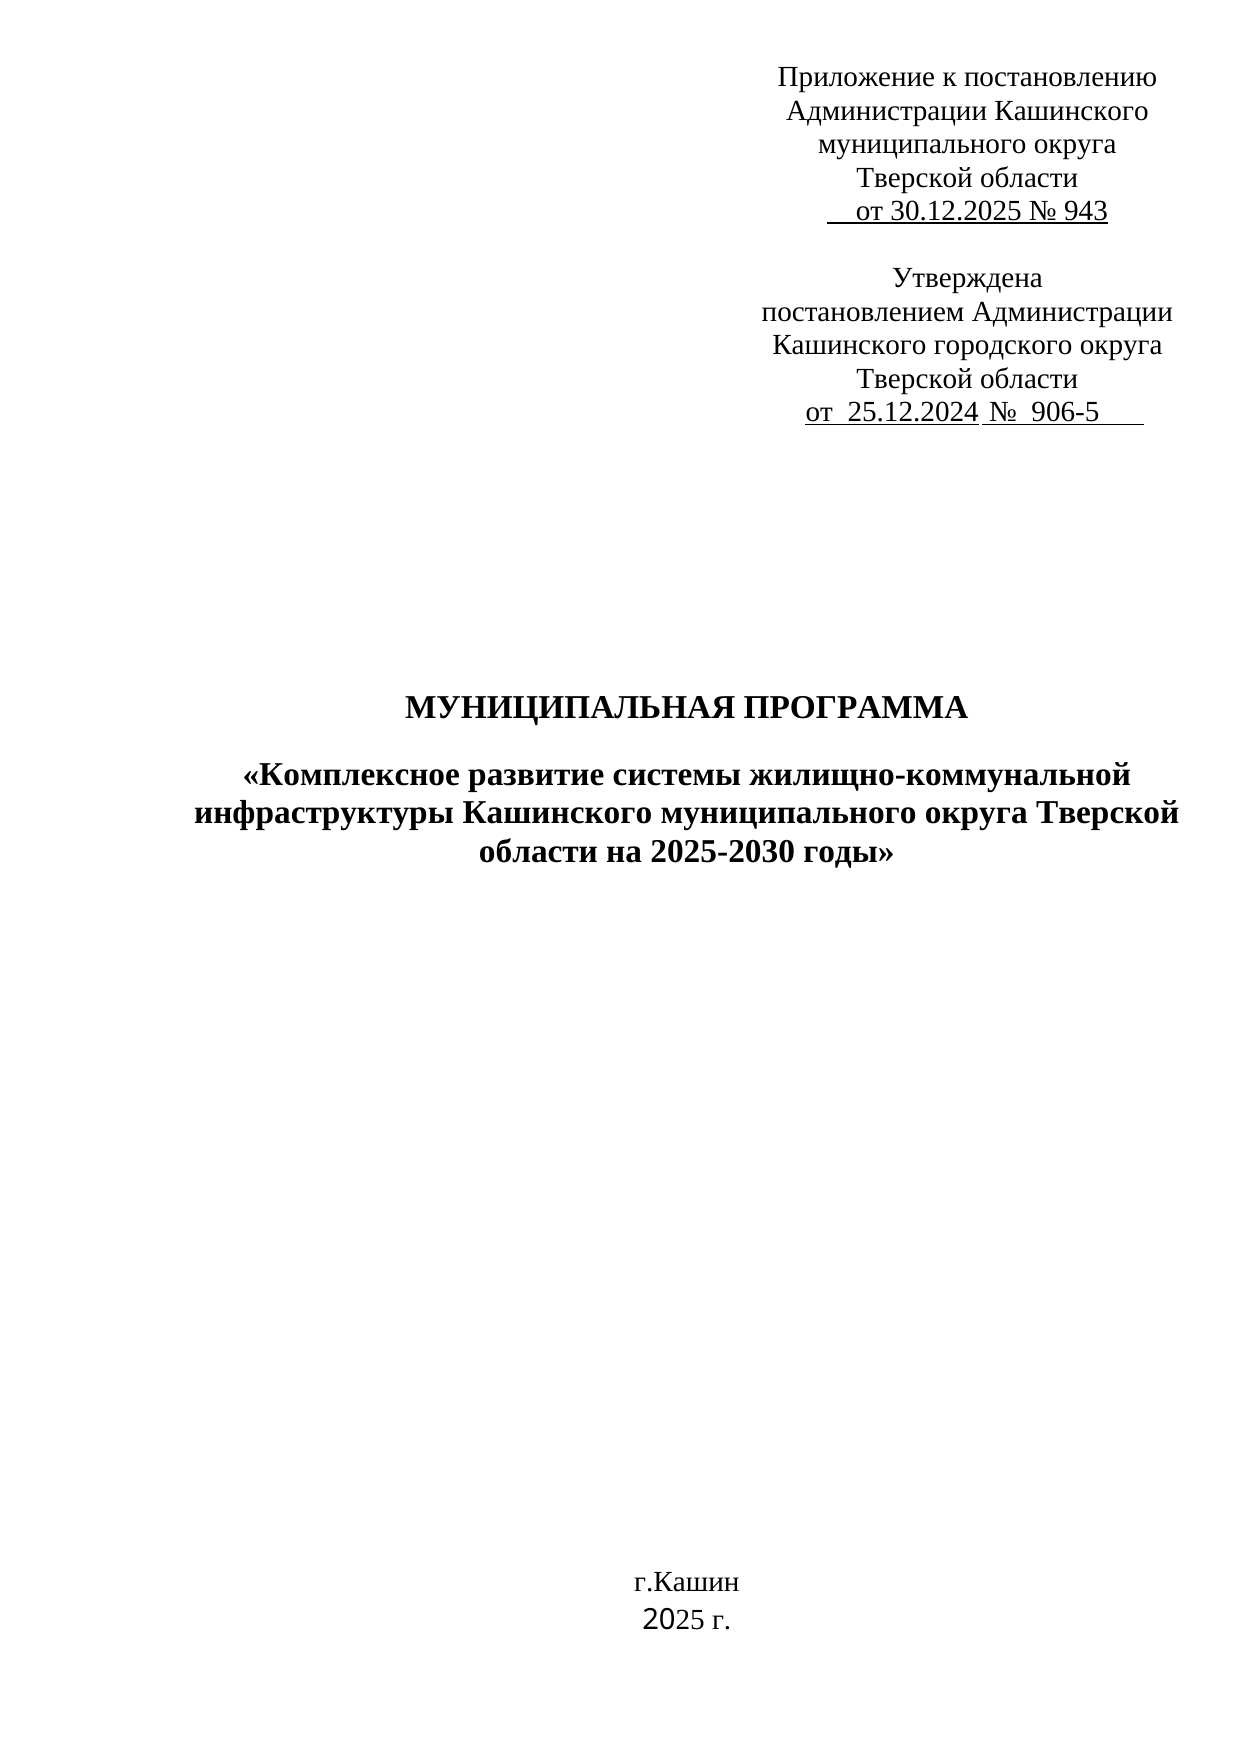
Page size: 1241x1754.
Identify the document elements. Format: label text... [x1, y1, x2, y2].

text постановлением Администрации [738, 294, 1196, 327]
text от 30.12.2025 № 943 [738, 193, 1196, 227]
text муниципального округа [738, 126, 1196, 160]
text Администрации Кашинского [738, 93, 1196, 126]
text МУНИЦИПАЛЬНАЯ ПРОГРАММА [177, 687, 1196, 726]
text Приложение к постановлению [738, 59, 1196, 93]
text «Комплексное развитие системы жилищно-коммунальной инфраструктуры Кашинского муниципального округа Тверской области на 2025-2030 годы» [177, 754, 1196, 869]
text Кашинского городского округа Тверской области [738, 327, 1196, 394]
text от 25.12.2024 № 906-5 [738, 394, 1196, 428]
text Тверской области [738, 160, 1196, 193]
text 2025 г. [177, 1598, 1196, 1638]
text Утверждена [738, 260, 1196, 294]
text г.Кашин [177, 1564, 1196, 1598]
